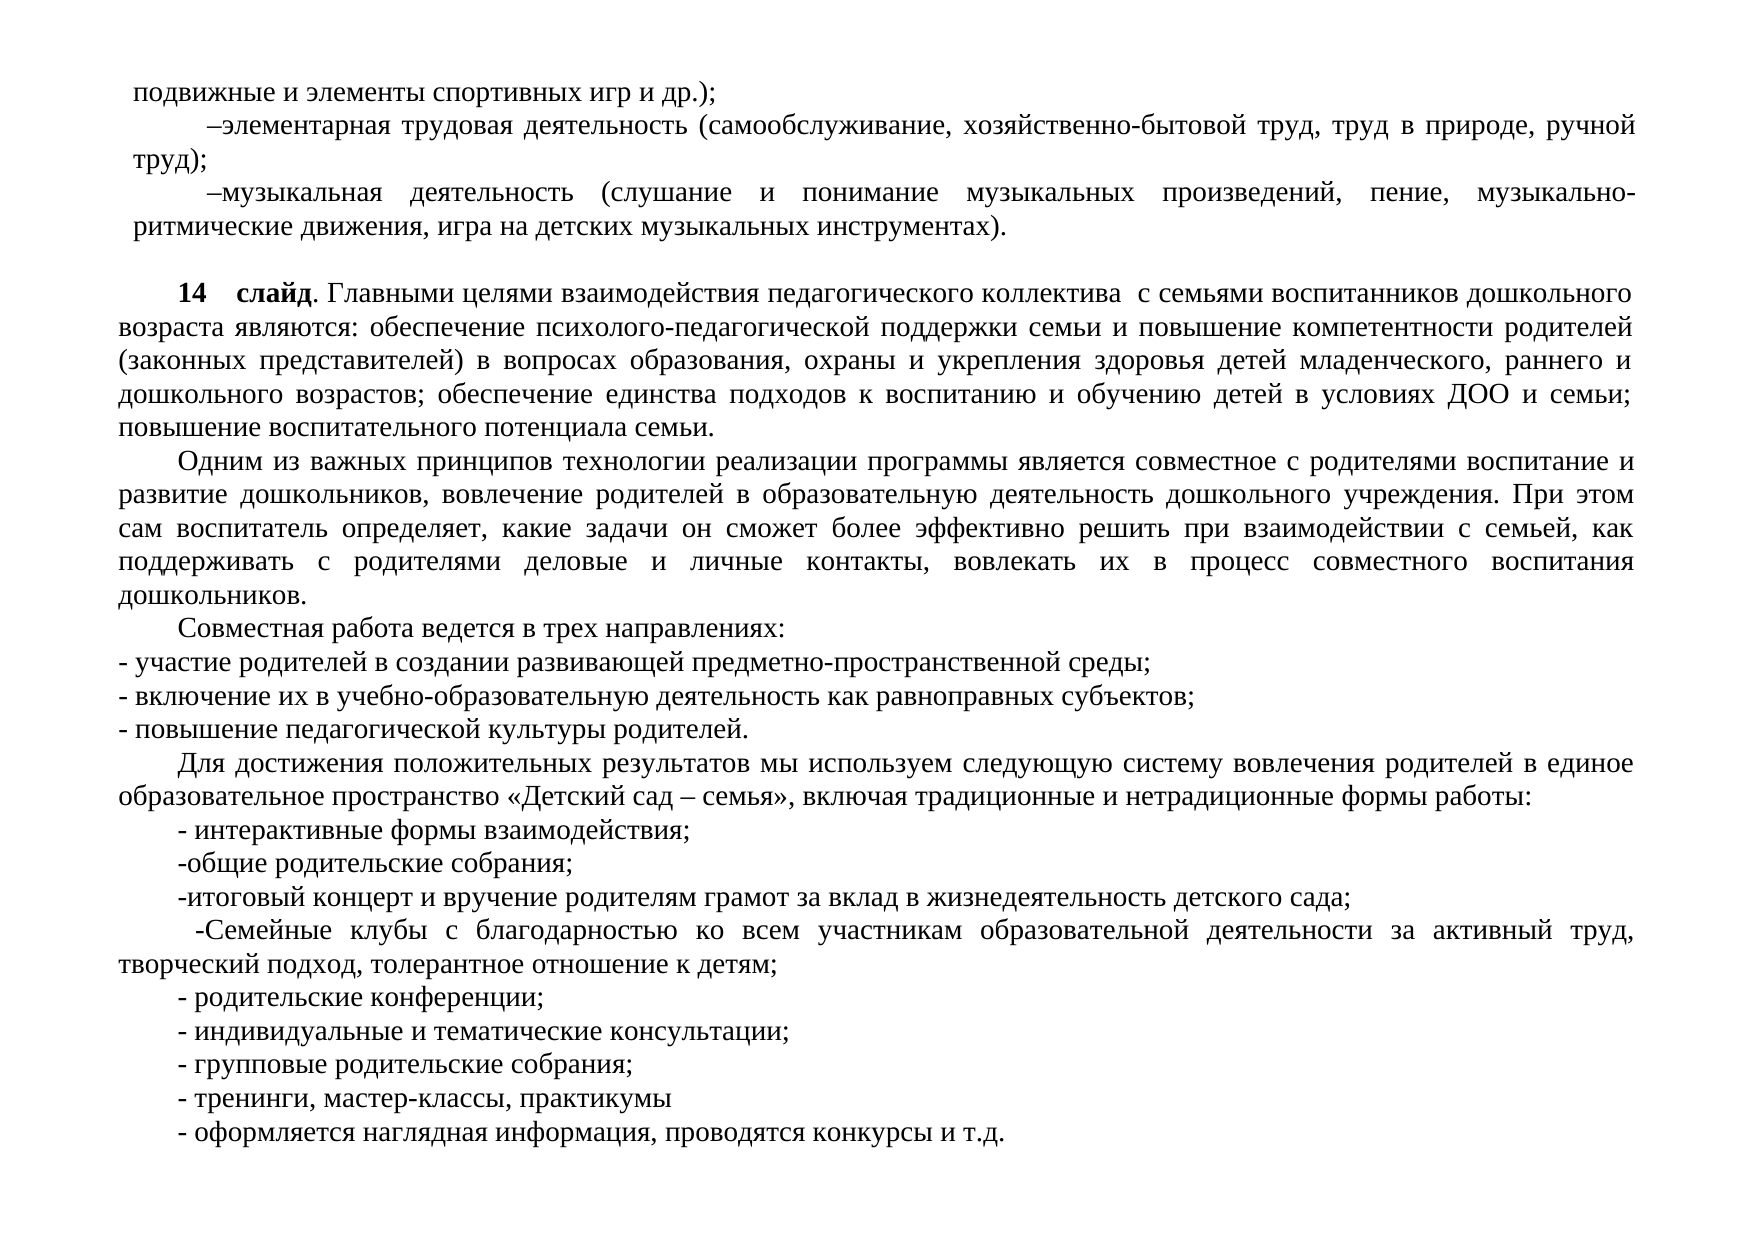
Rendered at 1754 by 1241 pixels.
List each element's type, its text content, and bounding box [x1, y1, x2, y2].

list слайд. Главными целями взаимодействия педагогического коллектива с семьями воспитанников дошкольного возраста являются: обеспечение психолого-педагогической поддержки семьи и повышение компетентности родителей (законных представителей) в вопросах образования, охраны и укрепления здоровья детей младенческого, раннего и дошкольного возрастов; обеспечение единства подходов к воспитанию и обучению детей в условиях ДОО и семьи; повышение воспитательного потенциала семьи. [118, 275, 1634, 443]
list музыкальная деятельность (слушание и понимание музыкальных произведений, пение, музыкально-ритмические движения, игра на детских музыкальных инструментах). [133, 174, 1636, 242]
text -общие родительские собрания; [118, 845, 1636, 879]
text - повышение педагогической культуры родителей. [118, 711, 1636, 745]
text - групповые родительские собрания; [118, 1047, 1636, 1080]
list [133, 74, 1636, 107]
text - индивидуальные и тематические консультации; [118, 1013, 1636, 1047]
text Совместная работа ведется в трех направлениях: [118, 611, 1636, 644]
text Одним из важных принципов технологии реализации программы является совместное с родителями воспитание и развитие дошкольников, вовлечение родителей в образовательную деятельность дошкольного учреждения. При этом сам воспитатель определяет, какие задачи он сможет более эффективно решить при взаимодействии с семьей, как поддерживать с родителями деловые и личные контакты, вовлекать их в процесс совместного воспитания дошкольников. [118, 443, 1636, 611]
text - оформляется наглядная информация, проводятся конкурсы и т.д. [118, 1114, 1636, 1147]
text - тренинги, мастер-классы, практикумы [118, 1080, 1636, 1114]
text -Семейные клубы с благодарностью ко всем участникам образовательной деятельности за активный труд, творческий подход, толерантное отношение к детям; [118, 912, 1636, 979]
text - участие родителей в создании развивающей предметно-пространственной среды; [118, 644, 1636, 678]
text - интерактивные формы взаимодействия; [118, 812, 1636, 845]
text - родительские конференции; [118, 979, 1636, 1013]
text - включение их в учебно-образовательную деятельность как равноправных субъектов; [118, 678, 1636, 711]
list элементарная трудовая деятельность (самообслуживание, хозяйственно-бытовой труд, труд в природе, ручной труд); [133, 107, 1636, 174]
text Для достижения положительных результатов мы используем следующую систему вовлечения родителей в единое образовательное пространство «Детский сад – семья», включая традиционные и нетрадиционные формы работы: [118, 745, 1636, 812]
text -итоговый концерт и вручение родителям грамот за вклад в жизнедеятельность детского сада; [118, 879, 1636, 912]
